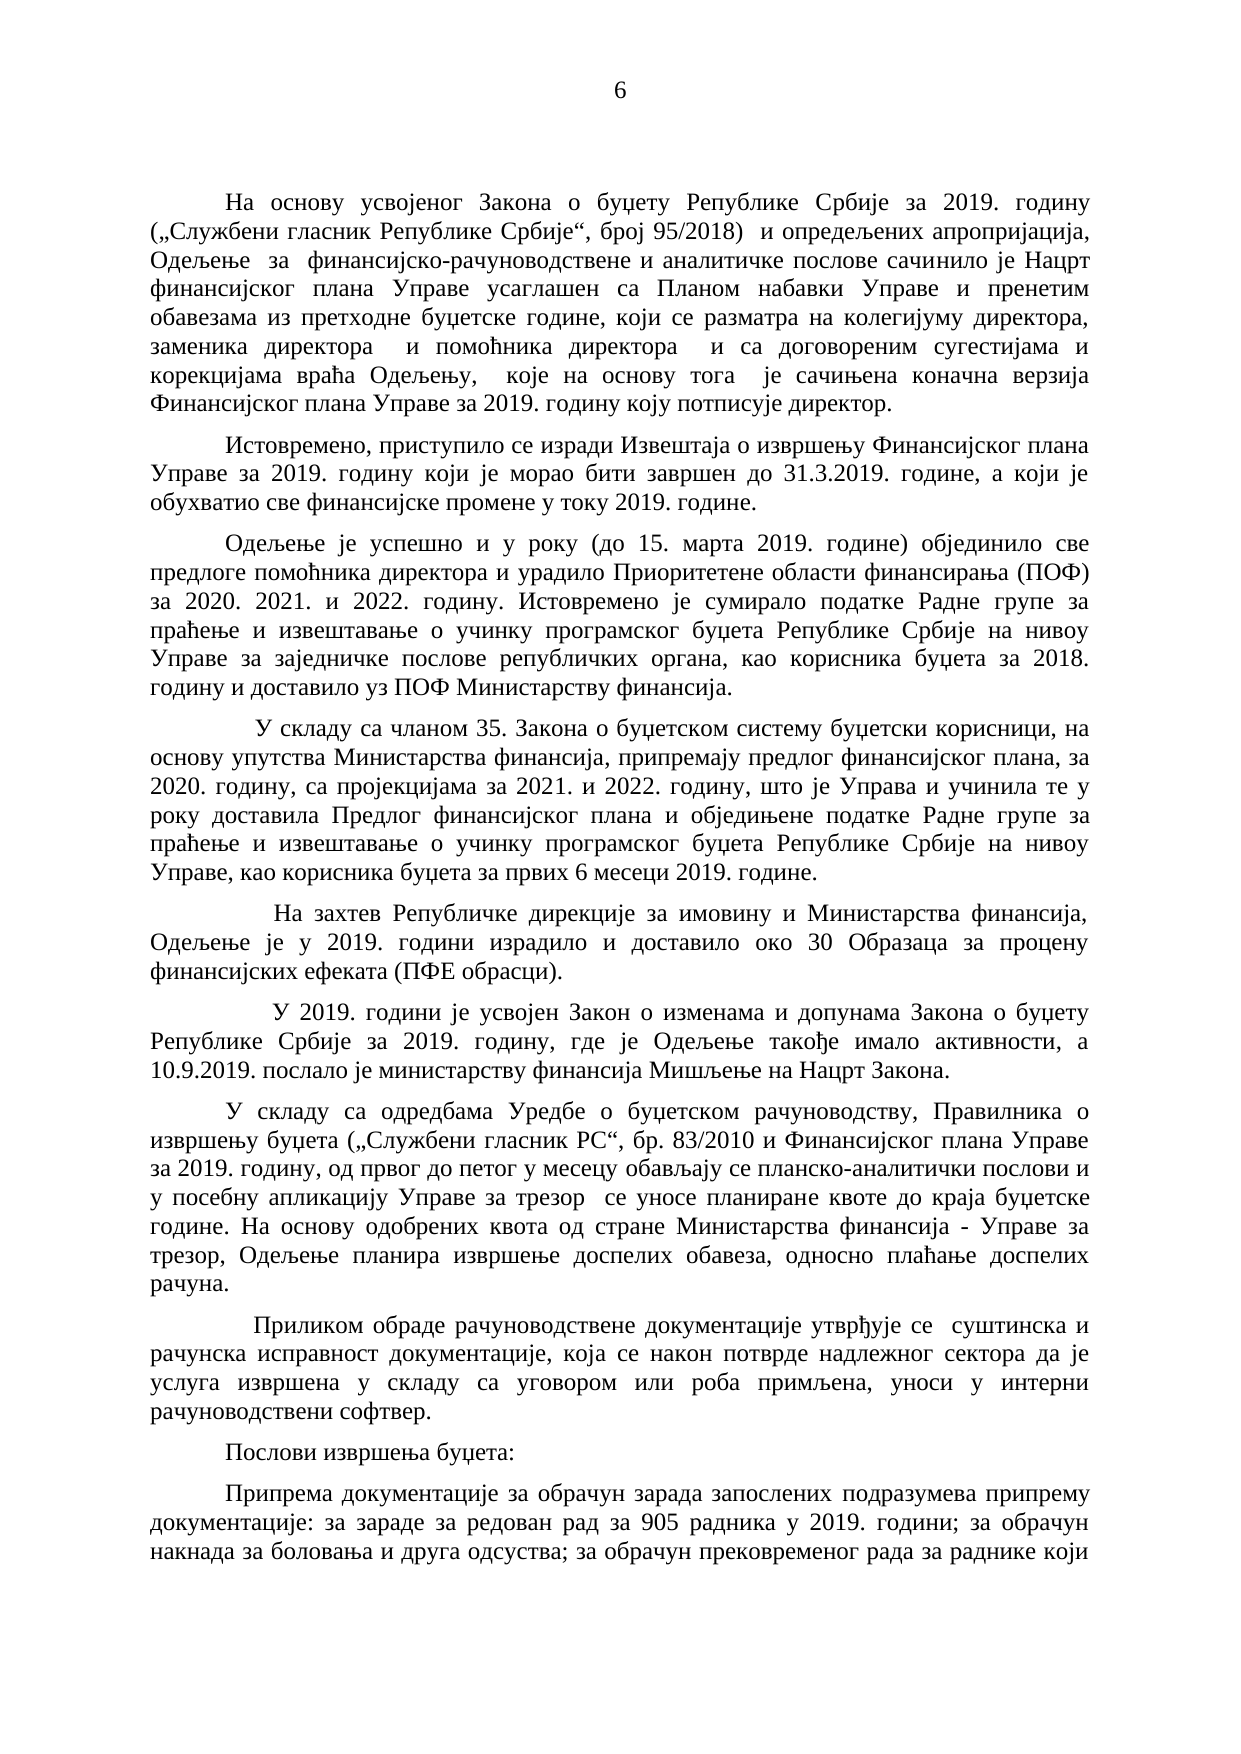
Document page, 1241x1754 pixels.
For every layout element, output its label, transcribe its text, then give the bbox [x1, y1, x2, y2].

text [150, 1478, 1090, 1565]
text На основу усвојеног Закона о буџету Републике Србије за 2019. годину („Службени гласник Републике Србије“, број 95/2018) и опредељених апропријација, Одељење за финансијско-рачуноводствене и аналитичке послове сачинило је Нацрт финансијског плана Управе усаглашен са Планом набавки Управе и пренетим обавезама из претходне буџетске године, који се разматра на колегијуму директора, заменика директора и помоћника директора и са договореним сугестијама и корекцијама враћа Одељењу, које на основу тога је сачињена коначна верзија Финансијског плана Управе за 2019. годину коју потписује директор. [150, 187, 1090, 417]
text У складу са чланом 35. Закона о буџетском систему буџетски корисници, на основу упутства Министарства финансија, припремају предлог финансијског плана, за 2020. годину, са пројекцијама за 2021. и 2022. годину, што је Управа и учинила те у року доставила Предлог финансијског плана и обједињене податке Радне групе за праћење и извештавање о учинку програмског буџета Републике Србије на нивоу Управе, као корисника буџета за првих 6 месеци 2019. године. [150, 713, 1090, 886]
text Приликом обраде рачуноводствене документације утврђује се суштинска и рачунска исправност документације, која се након потврде надлежног сектора да је услуга извршена у складу са уговором или роба примљена, уноси у интерни рачуноводствени софтвер. [150, 1310, 1090, 1425]
text Послови извршења буџета: [150, 1437, 1090, 1466]
text Одељење је успешно и у року (до 15. марта 2019. године) објединило све предлоге помоћника директора и урадило Приоритетене области финансирања (ПОФ) за 2020. 2021. и 2022. годину. Истовремено је сумирало податке Радне групе за праћење и извештавање о учинку програмског буџета Републике Србије на нивоу Управе за заједничке послове републичких органа, као корисника буџета за 2018. годину и доставило уз ПОФ Министарству финансија. [150, 528, 1090, 701]
text Истовремено, приступило се изради Извештаја о извршењу Финансијског плана Управе за 2019. годину који је морао бити завршен до 31.3.2019. године, а који је обухватио све финансијске промене у току 2019. године. [150, 430, 1090, 516]
text У складу са одредбама Уредбе о буџетском рачуноводству, Правилника о извршењу буџета („Службени гласник РС“, бр. 83/2010 и Финансијског плана Управе за 2019. годину, од првог до петог у месецу обављају се планско-аналитички послови и у посебну апликацију Управе за трезор се уносе планиранe квоте до краја буџетске године. На основу одобрених квота од стране Министарства финансија - Управе за трезор, Одељење планира извршење доспелих обавеза, односно плаћање доспелих рачуна. [150, 1096, 1090, 1297]
text У 2019. години је усвојен Закон о изменама и допунама Закона о буџету Републике Србије за 2019. годину, где је Одељење такође имало активности, а 10.9.2019. послало је министарству финансија Мишљење на Нацрт Закона. [150, 997, 1090, 1083]
text На захтев Републичке дирекције за имовину и Министарства финансија, Одељење је у 2019. години израдило и доставило око 30 Образаца за процену финансијских ефеката (ПФЕ обрасци). [150, 898, 1090, 985]
